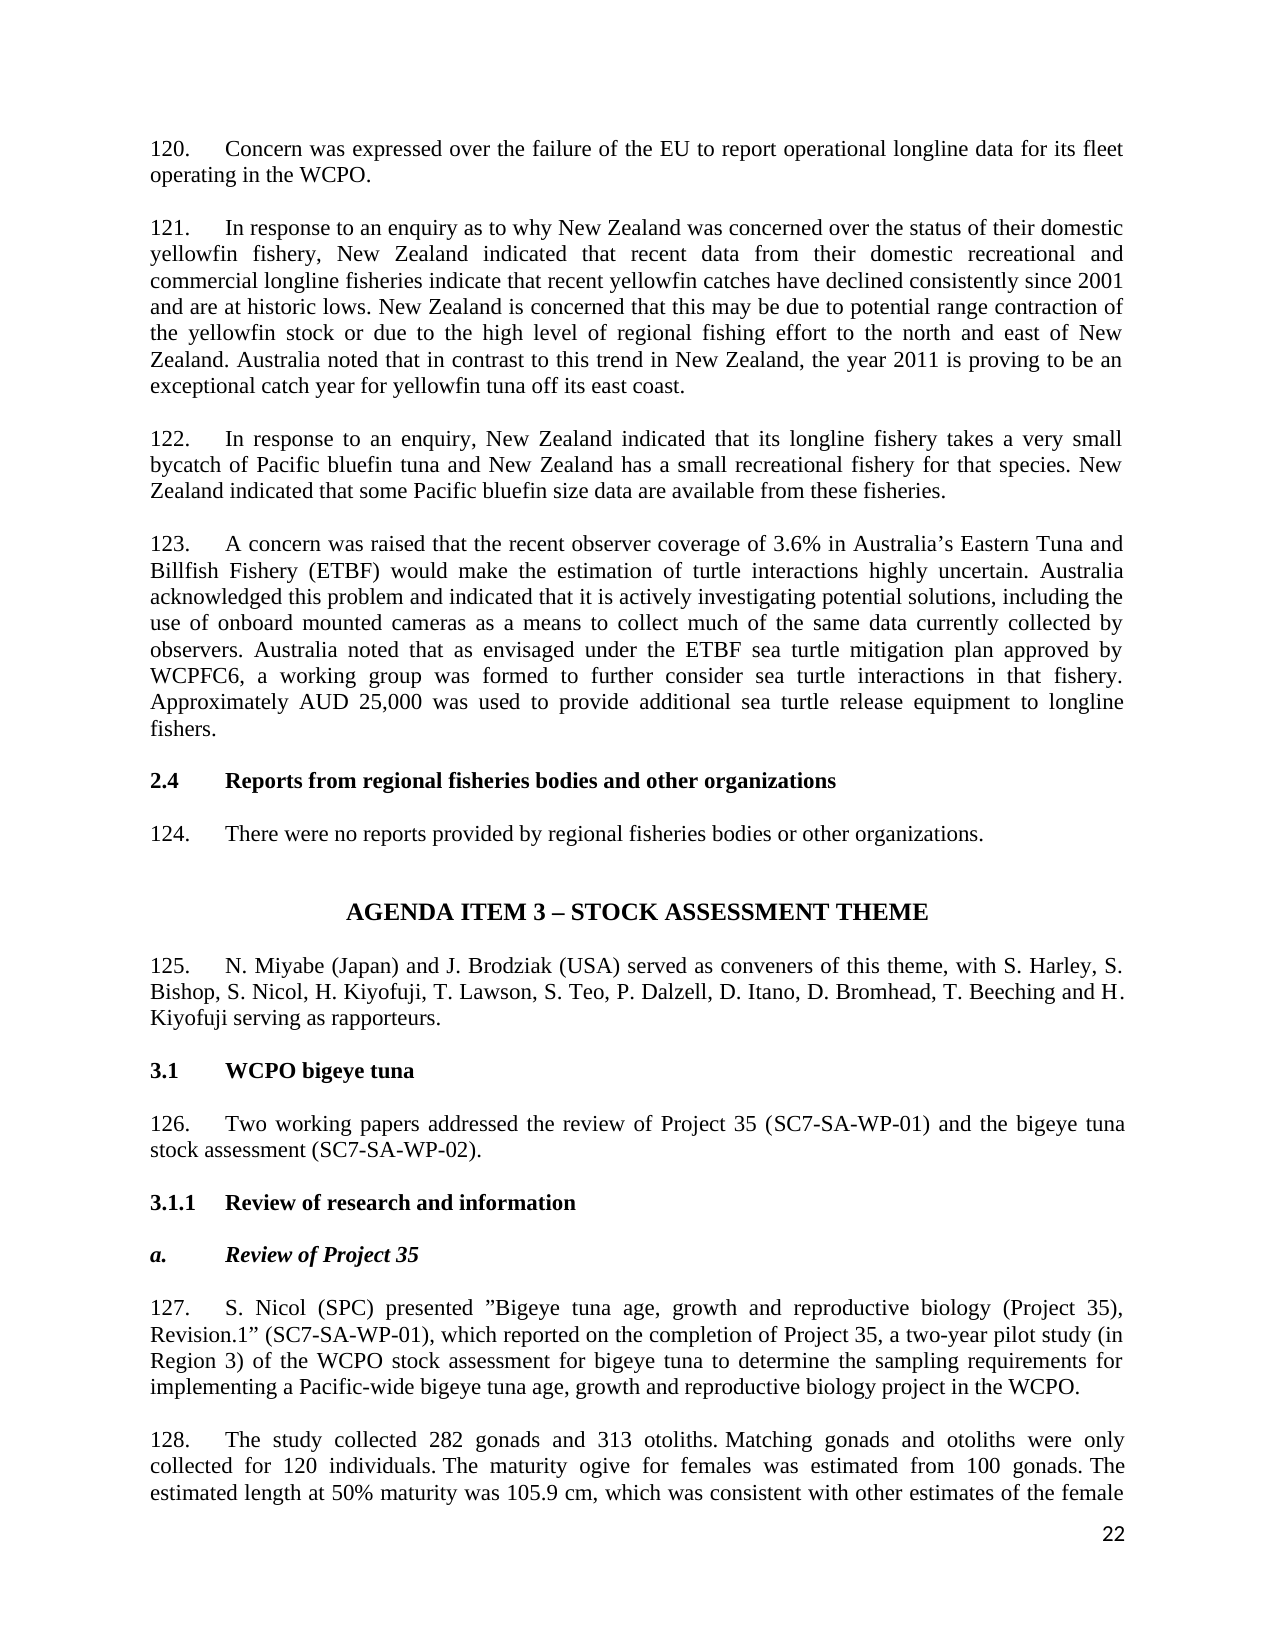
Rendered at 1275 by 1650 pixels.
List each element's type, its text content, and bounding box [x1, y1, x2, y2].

list In response to an enquiry as to why New Zealand was concerned over the status of their domestic yellowfin fishery, New Zealand indicated that recent data from their domestic recreational and commercial longline fisheries indicate that recent yellowfin catches have declined consistently since 2001 and are at historic lows. New Zealand is concerned that this may be due to potential range contraction of the yellowfin stock or due to the high level of regional fishing effort to the north and east of New Zealand. Australia noted that in contrast to this trend in New Zealand, the year 2011 is proving to be an exceptional catch year for yellowfin tuna off its east coast. [150, 214, 1125, 398]
list Review of Project 35 [150, 1242, 1125, 1268]
list N. Miyabe (Japan) and J. Brodziak (USA) served as conveners of this theme, with S. Harley, S. Bishop, S. Nicol, H. Kiyofuji, T. Lawson, S. Teo, P. Dalzell, D. Itano, D. Bromhead, T. Beeching and H. Kiyofuji serving as rapporteurs. [150, 952, 1125, 1031]
list In response to an enquiry, New Zealand indicated that its longline fishery takes a very small bycatch of Pacific bluefin tuna and New Zealand has a small recreational fishery for that species. New Zealand indicated that some Pacific bluefin size data are available from these fisheries. [150, 425, 1125, 504]
text 3.1 WCPO bigeye tuna [150, 1057, 1125, 1083]
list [150, 1426, 1125, 1505]
text 2.4 Reports from regional fisheries bodies and other organizations [150, 767, 1125, 794]
list A concern was raised that the recent observer coverage of 3.6% in Australia’s Eastern Tuna and Billfish Fishery (ETBF) would make the estimation of turtle interactions highly uncertain. Australia acknowledged this problem and indicated that it is actively investigating potential solutions, including the use of onboard mounted cameras as a means to collect much of the same data currently collected by observers. Australia noted that as envisaged under the ETBF sea turtle mitigation plan approved by WCPFC6, a working group was formed to further consider sea turtle interactions in that fishery. Approximately AUD 25,000 was used to provide additional sea turtle release equipment to longline fishers. [150, 530, 1125, 741]
text 3.1.1 Review of research and information [150, 1189, 1125, 1215]
list Two working papers addressed the review of Project 35 (SC7-SA-WP-01) and the bigeye tuna stock assessment (SC7-SA-WP-02). [150, 1110, 1125, 1162]
list There were no reports provided by regional fisheries bodies or other organizations. [150, 820, 1125, 847]
list S. Nicol (SPC) presented ”Bigeye tuna age, growth and reproductive biology (Project 35), Revision.1” (SC7-SA-WP-01), which reported on the completion of Project 35, a two-year pilot study (in Region 3) of the WCPO stock assessment for bigeye tuna to determine the sampling requirements for implementing a Pacific-wide bigeye tuna age, growth and reproductive biology project in the WCPO. [150, 1294, 1125, 1400]
list Concern was expressed over the failure of the EU to report operational longline data for its fleet operating in the WCPO. [150, 135, 1125, 188]
subtitle AGENDA ITEM 3 – STOCK ASSESSMENT THEME [150, 897, 1125, 925]
